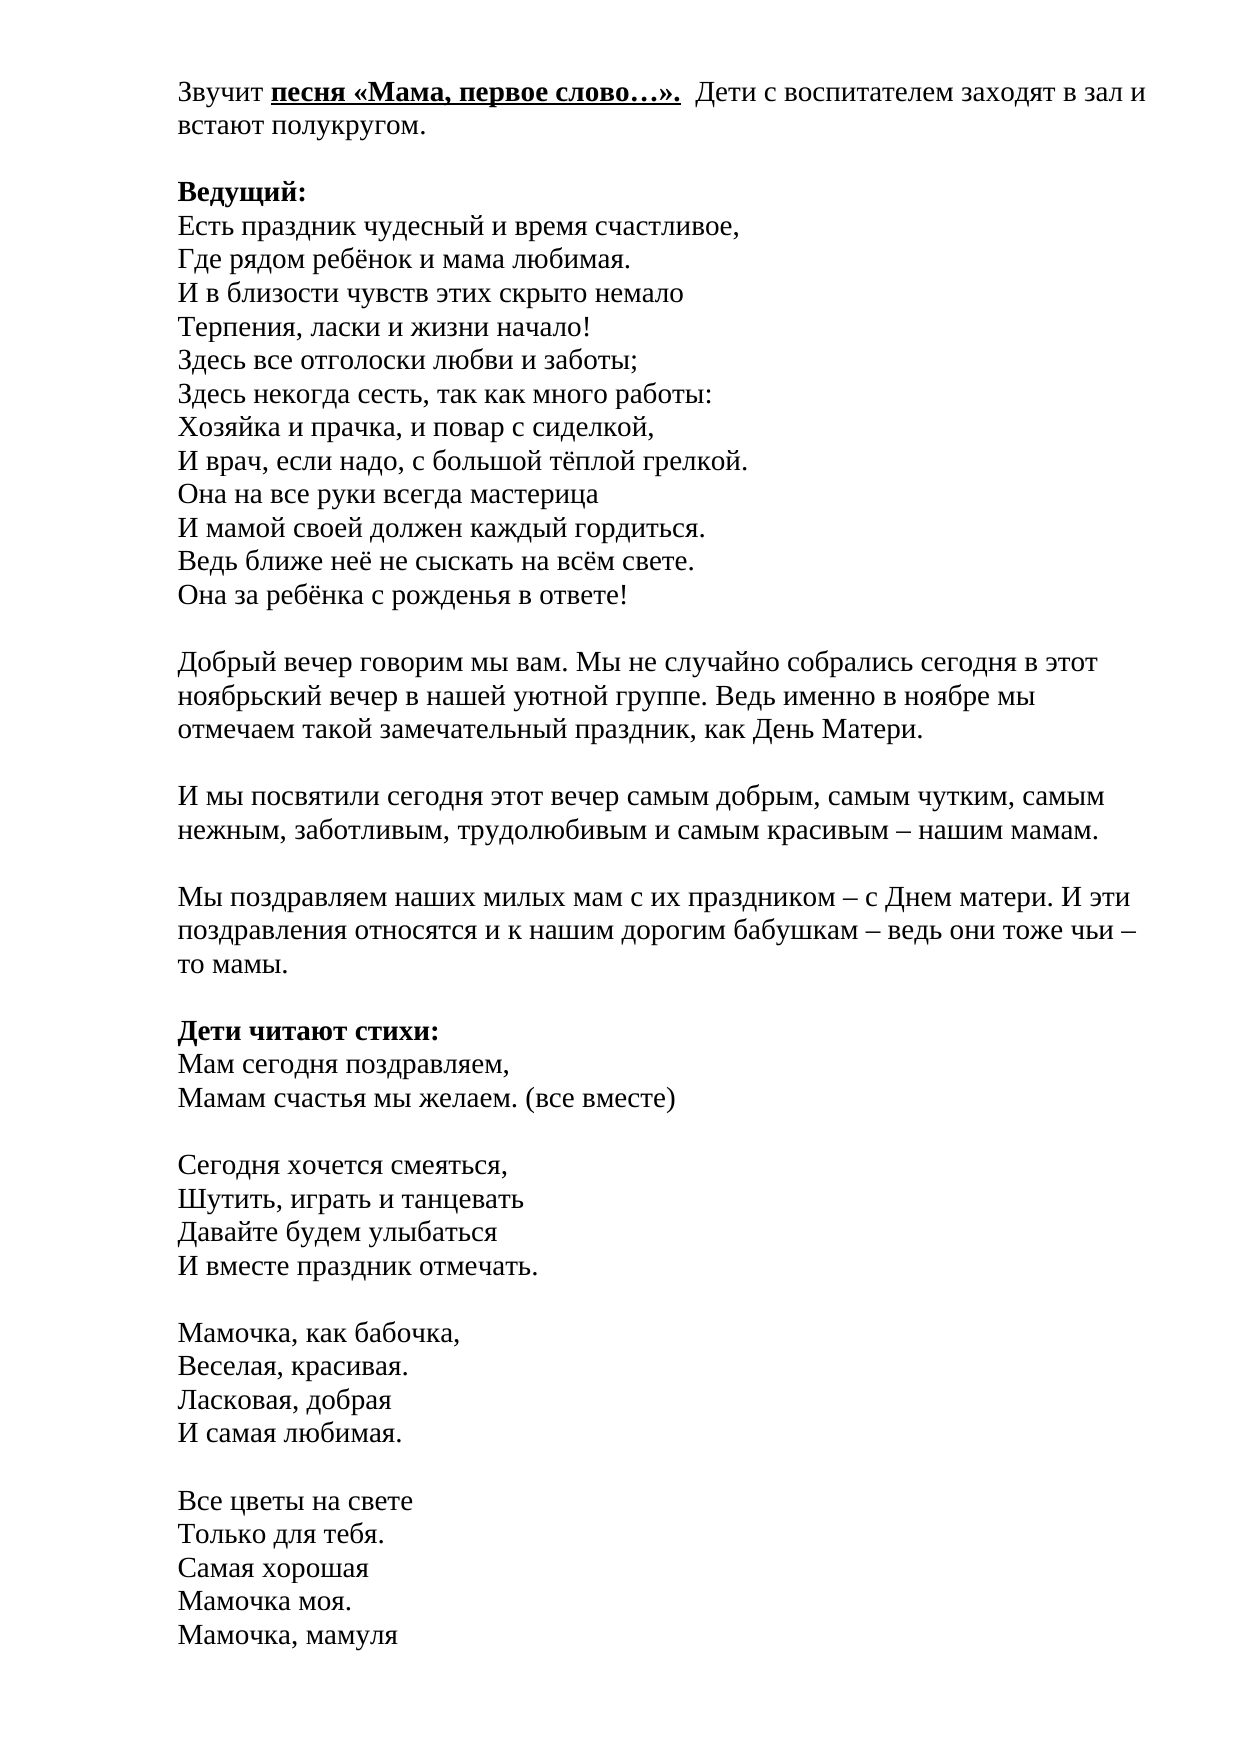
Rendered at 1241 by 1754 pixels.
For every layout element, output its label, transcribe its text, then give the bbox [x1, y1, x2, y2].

text Есть праздник чудесный и время счастливое, Где рядом ребёнок и мама любимая. И в близости чувств этих скрыто немало Терпения, ласки и жизни начало! Здесь все отголоски любви и заботы; Здесь некогда сесть, так как много работы: Хозяйка и прачка, и повар с сиделкой, И врач, если надо, с большой тёплой грелкой. Она на все руки всегда мастерица И мамой своей должен каждый гордиться. Ведь ближе неё не сыскать на всём свете. Она за ребёнка с рожденья в ответе! [177, 208, 1152, 611]
text И самая любимая. [177, 1416, 1152, 1449]
text Давайте будем улыбаться [177, 1214, 1152, 1248]
text И мы посвятили сегодня этот вечер самым добрым, самым чутким, самым нежным, заботливым, трудолюбивым и самым красивым – нашим мамам. [177, 778, 1152, 845]
text Дети читают стихи: Мам сегодня поздравляем, [177, 1013, 1152, 1080]
text Сегодня хочется смеяться, [177, 1147, 1152, 1181]
text Мамочка, как бабочка, [177, 1315, 1152, 1348]
text Мамочка, мамуля [177, 1617, 1152, 1650]
text И вместе праздник отмечать. [177, 1248, 1152, 1281]
text Веселая, красивая. [177, 1348, 1152, 1382]
text Звучит песня «Мама, первое слово…». Дети с воспитателем заходят в зал и встают полукругом. [177, 74, 1152, 141]
text Мы поздравляем наших милых мам с их праздником – с Днем матери. И эти поздравления относятся и к нашим дорогим бабушкам – ведь они тоже чьи – то мамы. [177, 879, 1152, 979]
text Мамам счастья мы желаем. (все вместе) [177, 1080, 1152, 1114]
text Ведущий: [177, 174, 1152, 208]
text Все цветы на свете Только для тебя. Самая хорошая Мамочка моя. [352, 1483, 1152, 1617]
text Добрый вечер говорим мы вам. Мы не случайно собрались сегодня в этот ноябрьский вечер в нашей уютной группе. Ведь именно в ноябре мы отмечаем такой замечательный праздник, как День Матери. [177, 644, 1152, 745]
text Ласковая, добрая [177, 1382, 1152, 1416]
text Шутить, играть и танцевать [177, 1181, 1152, 1214]
